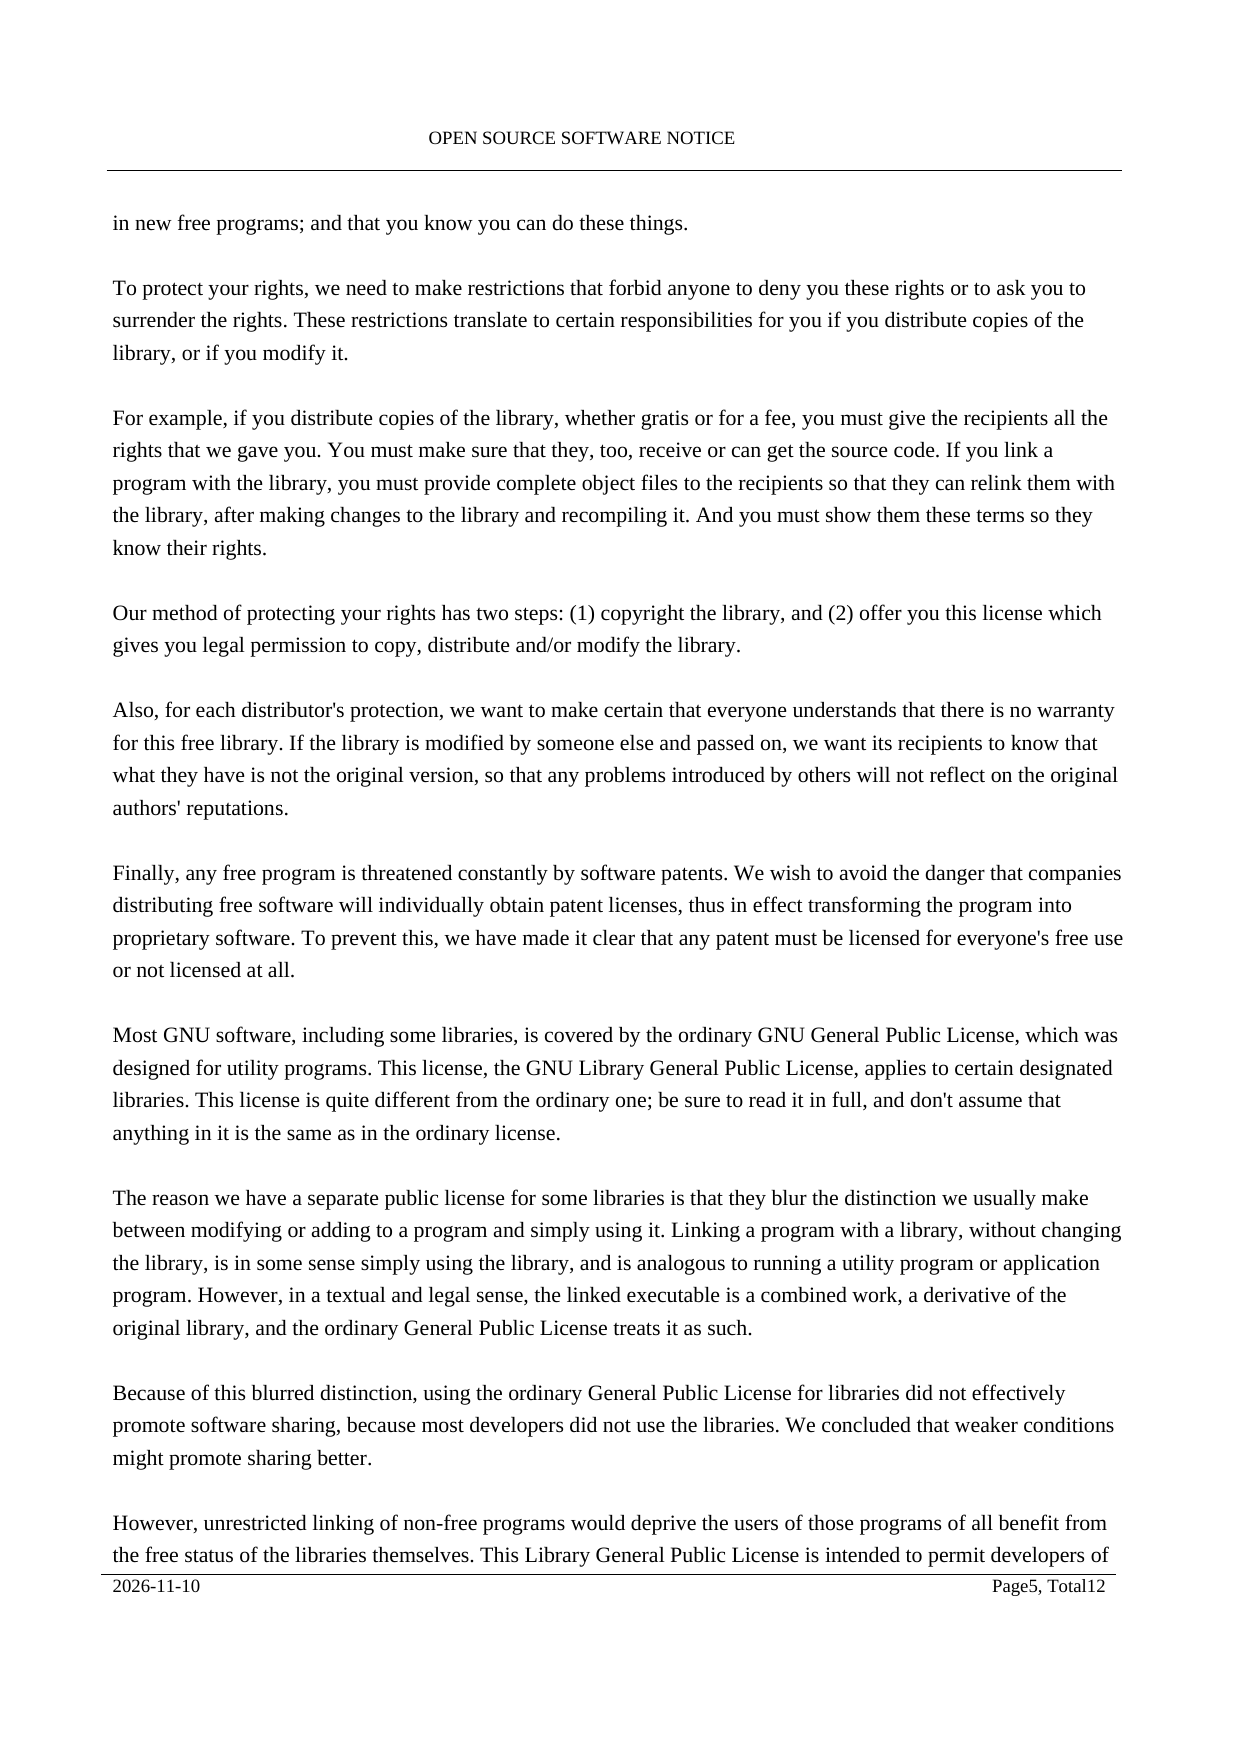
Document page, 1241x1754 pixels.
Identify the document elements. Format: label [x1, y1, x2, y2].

text [112, 206, 1128, 1571]
